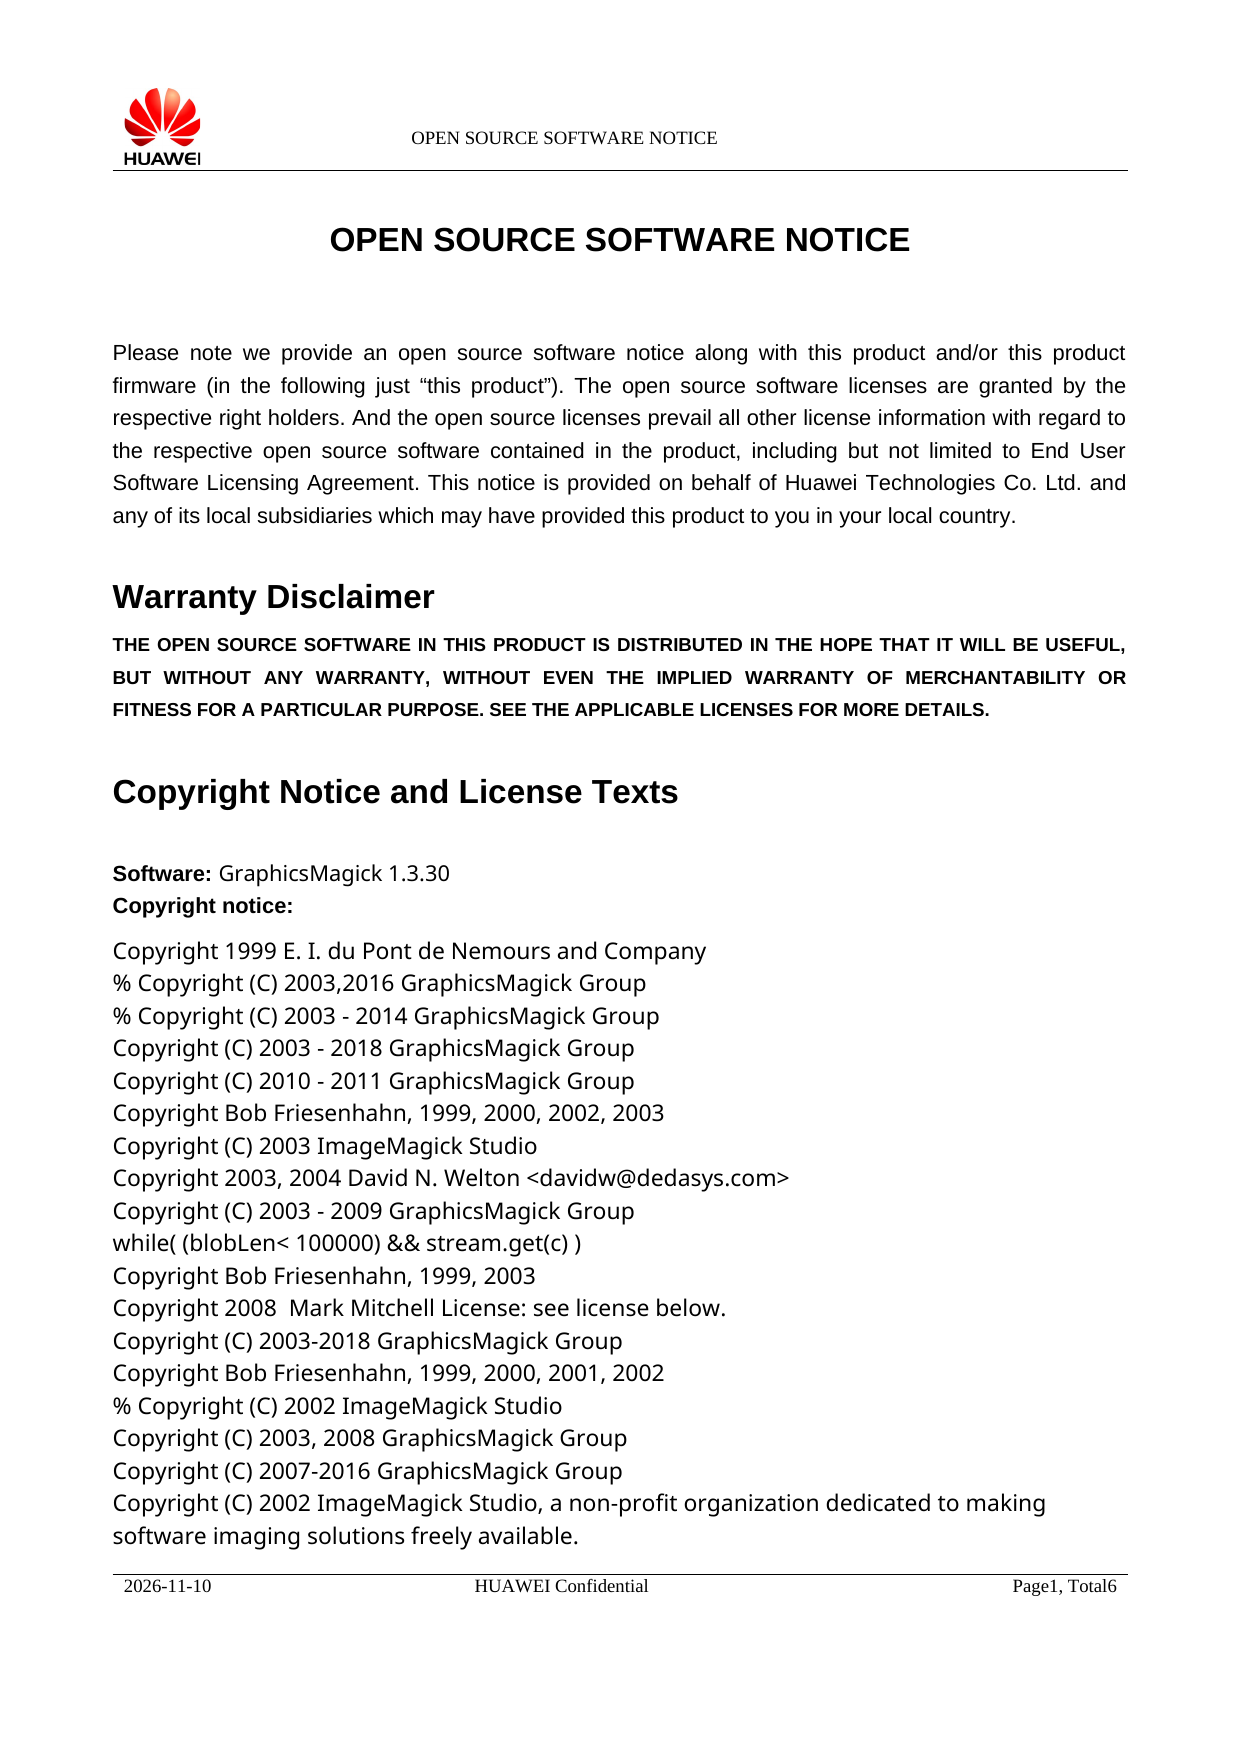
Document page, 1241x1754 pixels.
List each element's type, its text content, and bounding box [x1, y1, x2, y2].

text Copyright Notice and License Texts [112, 759, 1128, 824]
text Please note we provide an open source software notice along with this product and/or this product firmware (in the following just “this product”). The open source software licenses are granted by the respective right holders. And the open source licenses prevail all other license information with regard to the respective open source software contained in the product, including but not limited to End User Software Licensing Agreement. This notice is provided on behalf of Huawei Technologies Co. Ltd. and any of its local subsidiaries which may have provided this product to you in your local country. [112, 336, 1128, 531]
text Copyright notice: [112, 889, 1128, 921]
picture [124, 88, 201, 165]
text Warranty Disclaimer [112, 564, 1128, 629]
title Software: GraphicsMagick 1.3.30 [112, 856, 1128, 889]
text The open source software in this product is distributed in the hope that it will be useful, but WITHOUT ANY WARRANTY, without even the implied warranty of MERCHANTABILITY or FITNESS FOR A PARTICULAR PURPOSE. See the applicable licenses for more details. [112, 629, 1128, 726]
text OPEN SOURCE SOFTWARE NOTICE [112, 206, 1128, 271]
